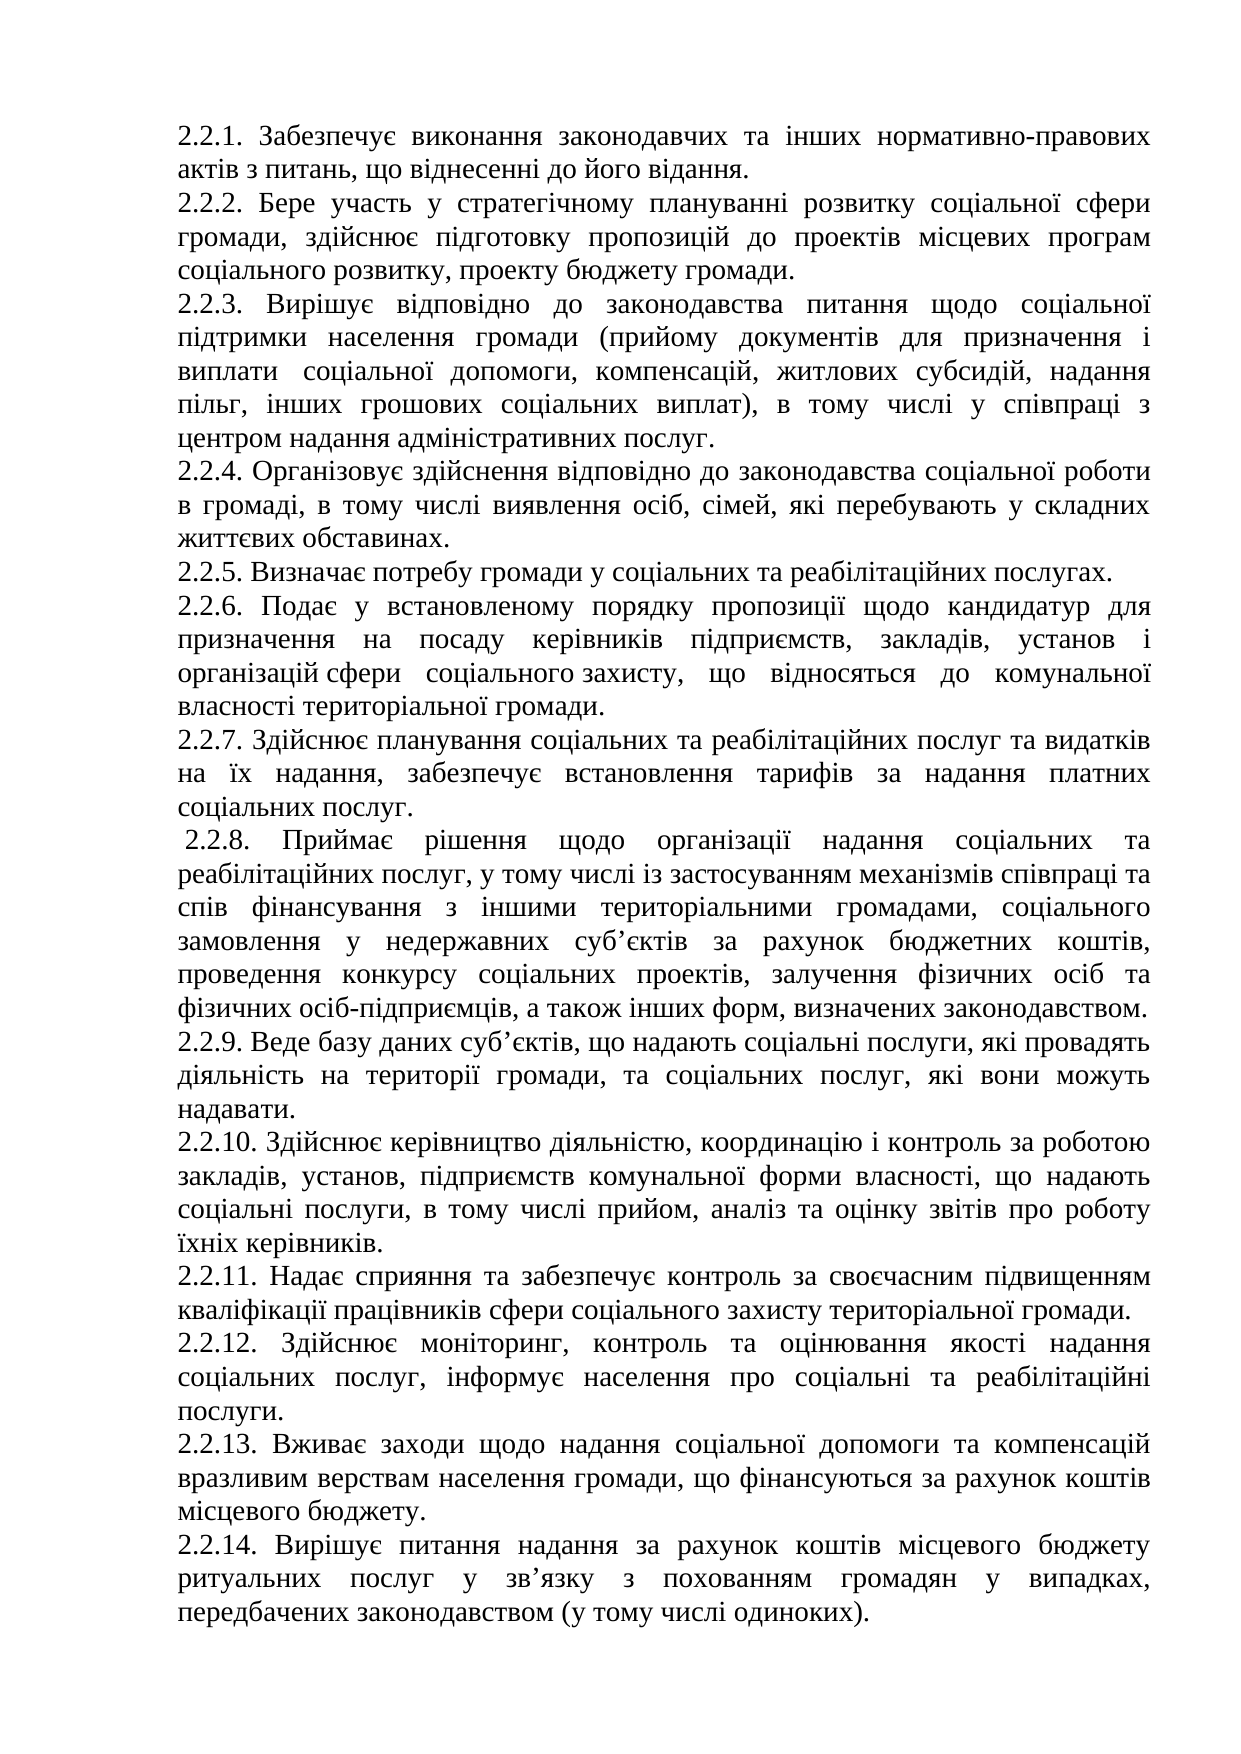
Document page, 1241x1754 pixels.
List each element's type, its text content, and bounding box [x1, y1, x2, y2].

text 2.2.12. Здійснює моніторинг, контроль та оцінювання якості надання соціальних послуг, інформує населення про соціальні та реабілітаційні послуги. [177, 1326, 1152, 1426]
text 2.2.6. Подає у встановленому порядку пропозиції щодо кандидатур для призначення на посаду керівників підприємств, закладів, установ і організацій сфери соціального захисту, що відносяться до комунальної власності територіальної громади. [177, 588, 1152, 722]
text 2.2.11. Надає сприяння та забезпечує контроль за своєчасним підвищенням кваліфікації працівників сфери соціального захисту територіальної громади. [177, 1258, 1152, 1326]
text 2.2.8. Приймає рішення щодо організації надання соціальних та реабілітаційних послуг, у тому числі із застосуванням механізмів співпраці та спів фінансування з іншими територіальними громадами, соціального замовлення у недержавних суб’єктів за рахунок бюджетних коштів, проведення конкурсу соціальних проектів, залучення фізичних осіб та фізичних осіб-підприємців, а також інших форм, визначених законодавством. [177, 822, 1152, 1024]
text 2.2.13. Вживає заходи щодо надання соціальної допомоги та компенсацій вразливим верствам населення громади, що фінансуються за рахунок коштів місцевого бюджету. [177, 1426, 1152, 1527]
text 2.2.7. Здійснює планування соціальних та реабілітаційних послуг та видатків на їх надання, забезпечує встановлення тарифів за надання платних соціальних послуг. [177, 722, 1152, 822]
text 2.2.9. Веде базу даних суб’єктів, що надають соціальні послуги, які провадять діяльність на території громади, та соціальних послуг, які вони можуть надавати. [177, 1024, 1152, 1124]
text 2.2.14. Вирішує питання надання за рахунок коштів місцевого бюджету ритуальних послуг у зв’язку з похованням громадян у випадках, передбачених законодавством (у тому числі одиноких). [177, 1527, 1152, 1627]
text 2.2.4. Організовує здійснення відповідно до законодавства соціальної роботи в громаді, в тому числі виявлення осіб, сімей, які перебувають у складних життєвих обставинах. [177, 453, 1152, 554]
text 2.2.3. Вирішує відповідно до законодавства питання щодо соціальної підтримки населення громади (прийому документів для призначення і виплати соціальної допомоги, компенсацій, житлових субсидій, надання пільг, інших грошових соціальних виплат), в тому числі у співпраці з центром надання адміністративних послуг. [177, 286, 1152, 453]
text 2.2.5. Визначає потребу громади у соціальних та реабілітаційних послугах. [177, 554, 1152, 588]
text 2.2.10. Здійснює керівництво діяльністю, координацію і контроль за роботою закладів, установ, підприємств комунальної форми власності, що надають соціальні послуги, в тому числі прийом, аналіз та оцінку звітів про роботу їхніх керівників. [177, 1124, 1152, 1258]
text 2.2.2. Бере участь у стратегічному плануванні розвитку соціальної сфери громади, здійснює підготовку пропозицій до проектів місцевих програм соціального розвитку, проекту бюджету громади. [177, 185, 1152, 286]
text 2.2.1. Забезпечує виконання законодавчих та інших нормативно-правових актів з питань, що віднесенні до його відання. [177, 118, 1152, 185]
